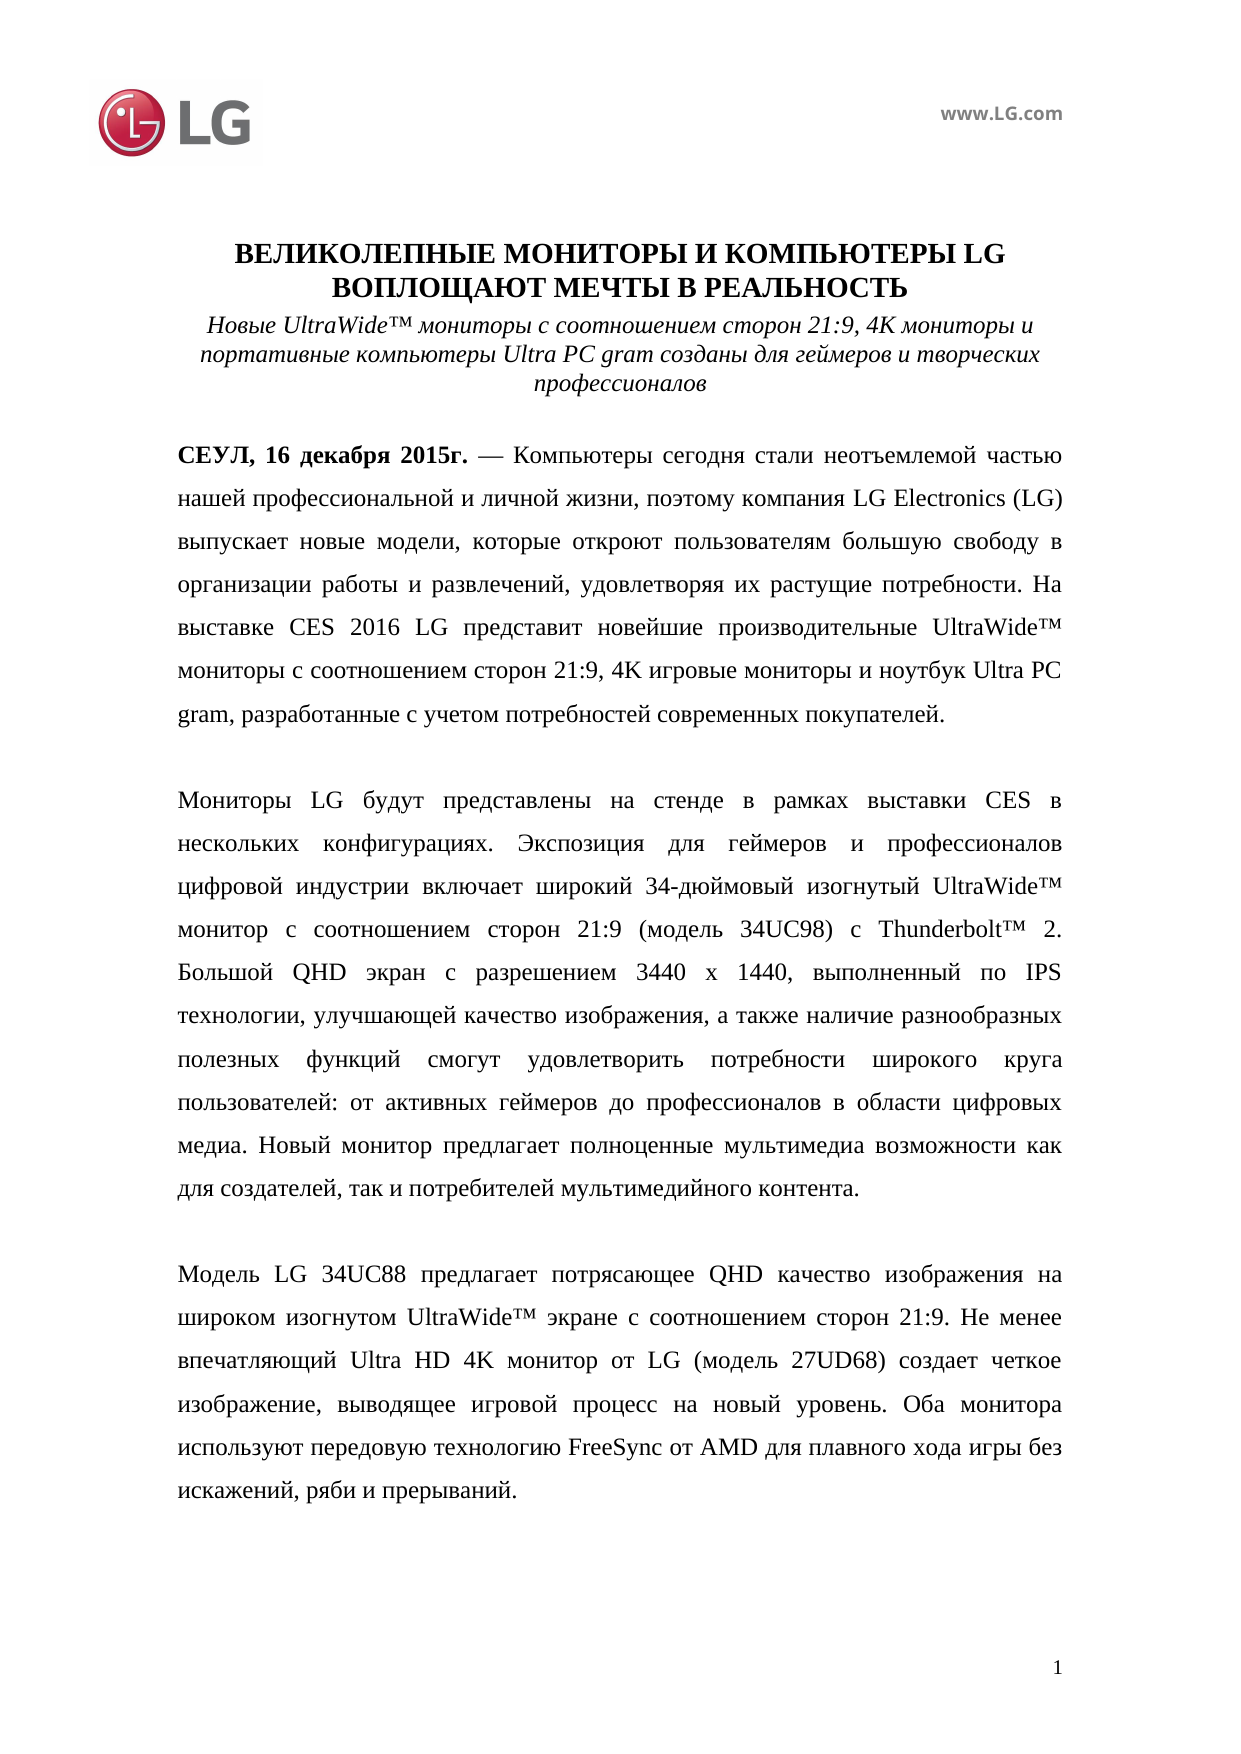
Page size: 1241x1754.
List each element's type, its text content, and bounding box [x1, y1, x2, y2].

text Модель LG 34UC88 предлагает потрясающее QHD качество изображения на широком изогнутом UltraWide™ экране с соотношением сторон 21:9. Не менее впечатляющий Ultra HD 4K монитор от LG (модель 27UD68) создает четкое изображение, выводящее игровой процесс на новый уровень. Оба монитора используют передовую технологию FreeSync от AMD для плавного хода игры без искажений, ряби и прерываний. [177, 1259, 1063, 1504]
picture [89, 79, 264, 166]
text ВЕЛИКОЛЕПНЫЕ МОНИТОРЫ И КОМПЬЮТЕРЫ LG ВОПЛОЩАЮТ МЕЧТЫ В РЕАЛЬНОСТЬ [177, 236, 1063, 303]
text СЕУЛ, 16 декабря 2015г. — Компьютеры сегодня стали неотъемлемой частью нашей профессиональной и личной жизни, поэтому компания LG Electronics (LG) выпускает новые модели, которые откроют пользователям большую свободу в организации работы и развлечений, удовлетворяя их растущие потребности. На выставке CES 2016 LG представит новейшие производительные UltraWide™ мониторы с соотношением сторон 21:9, 4K игровые мониторы и ноутбук Ultra PC gram, разработанные с учетом потребностей современных покупателей. [177, 440, 1063, 727]
text Мониторы LG будут представлены на стенде в рамках выставки CES в нескольких конфигурациях. Экспозиция для геймеров и профессионалов цифровой индустрии включает широкий 34-дюймовый изогнутый UltraWide™ монитор с соотношением сторон 21:9 (модель 34UC98) с Thunderbolt™ 2. Большой QHD экран с разрешением 3440 x 1440, выполненный по IPS технологии, улучшающей качество изображения, а также наличие разнообразных полезных функций смогут удовлетворить потребности широкого круга пользователей: от активных геймеров до профессионалов в области цифровых медиа. Новый монитор предлагает полноценные мультимедиа возможности как для создателей, так и потребителей мультимедийного контента. [177, 785, 1063, 1202]
text Новые UltraWide™ мониторы с соотношением сторон 21:9, 4K мониторы и портативные компьютеры Ultra PC gram созданы для геймеров и творческих профессионалов [177, 311, 1063, 397]
